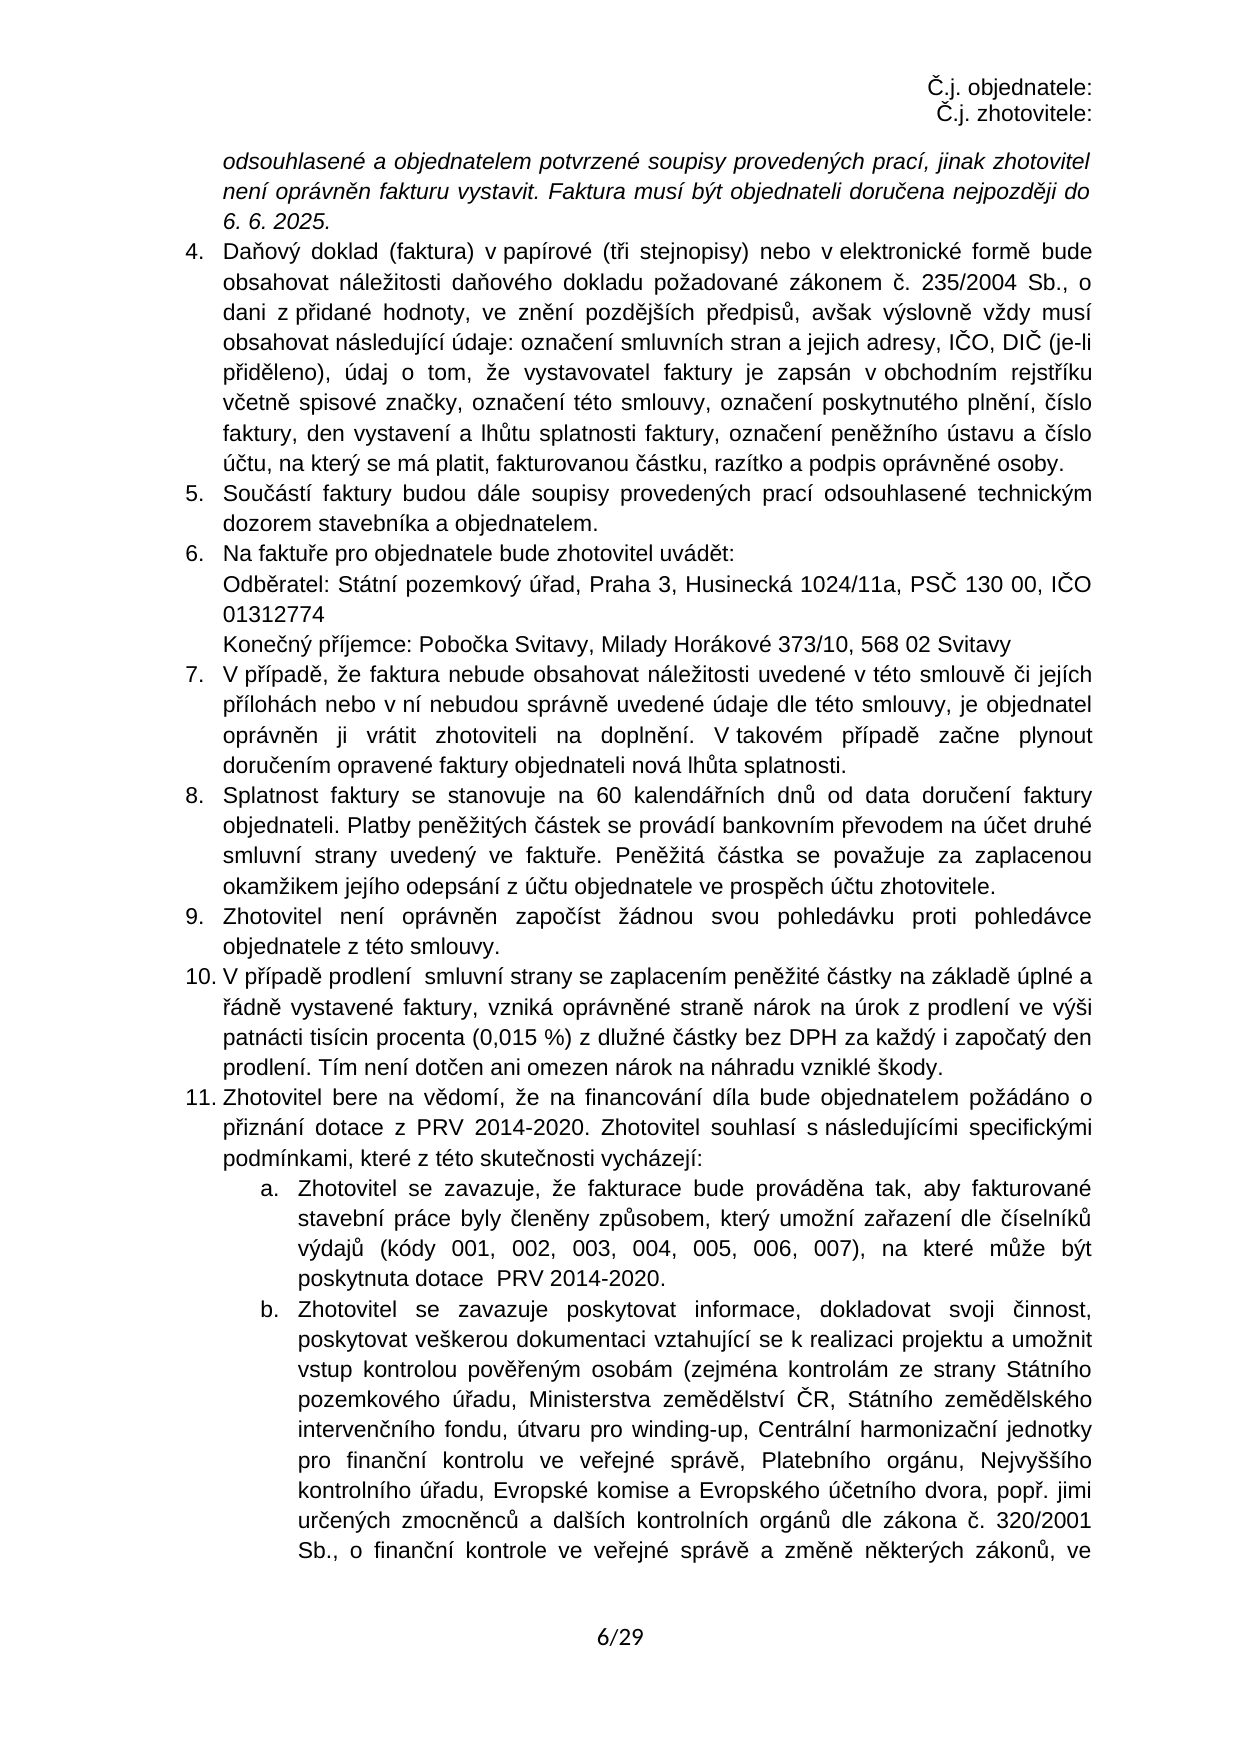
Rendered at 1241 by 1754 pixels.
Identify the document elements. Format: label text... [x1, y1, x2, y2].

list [185, 148, 1092, 234]
list Součástí faktury budou dále soupisy provedených prací odsouhlasené technickým dozorem stavebníka a objednatelem. [185, 480, 1092, 537]
list Odběratel: Státní pozemkový úřad, Praha 3, Husinecká 1024/11a, PSČ 130 00, IČO 01312774 [223, 571, 1092, 627]
list Splatnost faktury se stanovuje na 60 kalendářních dnů od data doručení faktury objednateli. Platby peněžitých částek se provádí bankovním převodem na účet druhé smluvní strany uvedený ve faktuře. Peněžitá částka se považuje za zaplacenou okamžikem jejího odepsání z účtu objednatele ve prospěch účtu zhotovitele. [185, 782, 1092, 899]
list Na faktuře pro objednatele bude zhotovitel uvádět: [185, 540, 1092, 567]
list Konečný příjemce: Pobočka Svitavy, Milady Horákové 373/10, 568 02 Svitavy [223, 631, 1092, 657]
list Zhotovitel není oprávněn započíst žádnou svou pohledávku proti pohledávce objednatele z této smlouvy. [185, 903, 1092, 959]
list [260, 1296, 1092, 1564]
list Zhotovitel bere na vědomí, že na financování díla bude objednatelem požádáno o přiznání dotace z PRV 2014-2020. Zhotovitel souhlasí s následujícími specifickými podmínkami, které z této skutečnosti vycházejí: [185, 1084, 1092, 1171]
list Daňový doklad (faktura) v papírové (tři stejnopisy) nebo v elektronické formě bude obsahovat náležitosti daňového dokladu požadované zákonem č. 235/2004 Sb., o dani z přidané hodnoty, ve znění pozdějších předpisů, avšak výslovně vždy musí obsahovat následující údaje: označení smluvních stran a jejich adresy, IČO, DIČ (je-li přiděleno), údaj o tom, že vystavovatel faktury je zapsán v obchodním rejstříku včetně spisové značky, označení této smlouvy, označení poskytnutého plnění, číslo faktury, den vystavení a lhůtu splatnosti faktury, označení peněžního ústavu a číslo účtu, na který se má platit, fakturovanou částku, razítko a podpis oprávněné osoby. [185, 238, 1092, 476]
list V případě prodlení smluvní strany se zaplacením peněžité částky na základě úplné a řádně vystavené faktury, vzniká oprávněné straně nárok na úrok z prodlení ve výši patnácti tisícin procenta (0,015 %) z dlužné částky bez DPH za každý i započatý den prodlení. Tím není dotčen ani omezen nárok na náhradu vzniklé škody. [185, 963, 1092, 1080]
list Zhotovitel se zavazuje, že fakturace bude prováděna tak, aby fakturované stavební práce byly členěny způsobem, který umožní zařazení dle číselníků výdajů (kódy 001, 002, 003, 004, 005, 006, 007), na které může být poskytnuta dotace PRV 2014-2020. [260, 1175, 1092, 1292]
list V případě, že faktura nebude obsahovat náležitosti uvedené v této smlouvě či jejích přílohách nebo v ní nebudou správně uvedené údaje dle této smlouvy, je objednatel oprávněn ji vrátit zhotoviteli na doplnění. V takovém případě začne plynout doručením opravené faktury objednateli nová lhůta splatnosti. [185, 661, 1092, 778]
